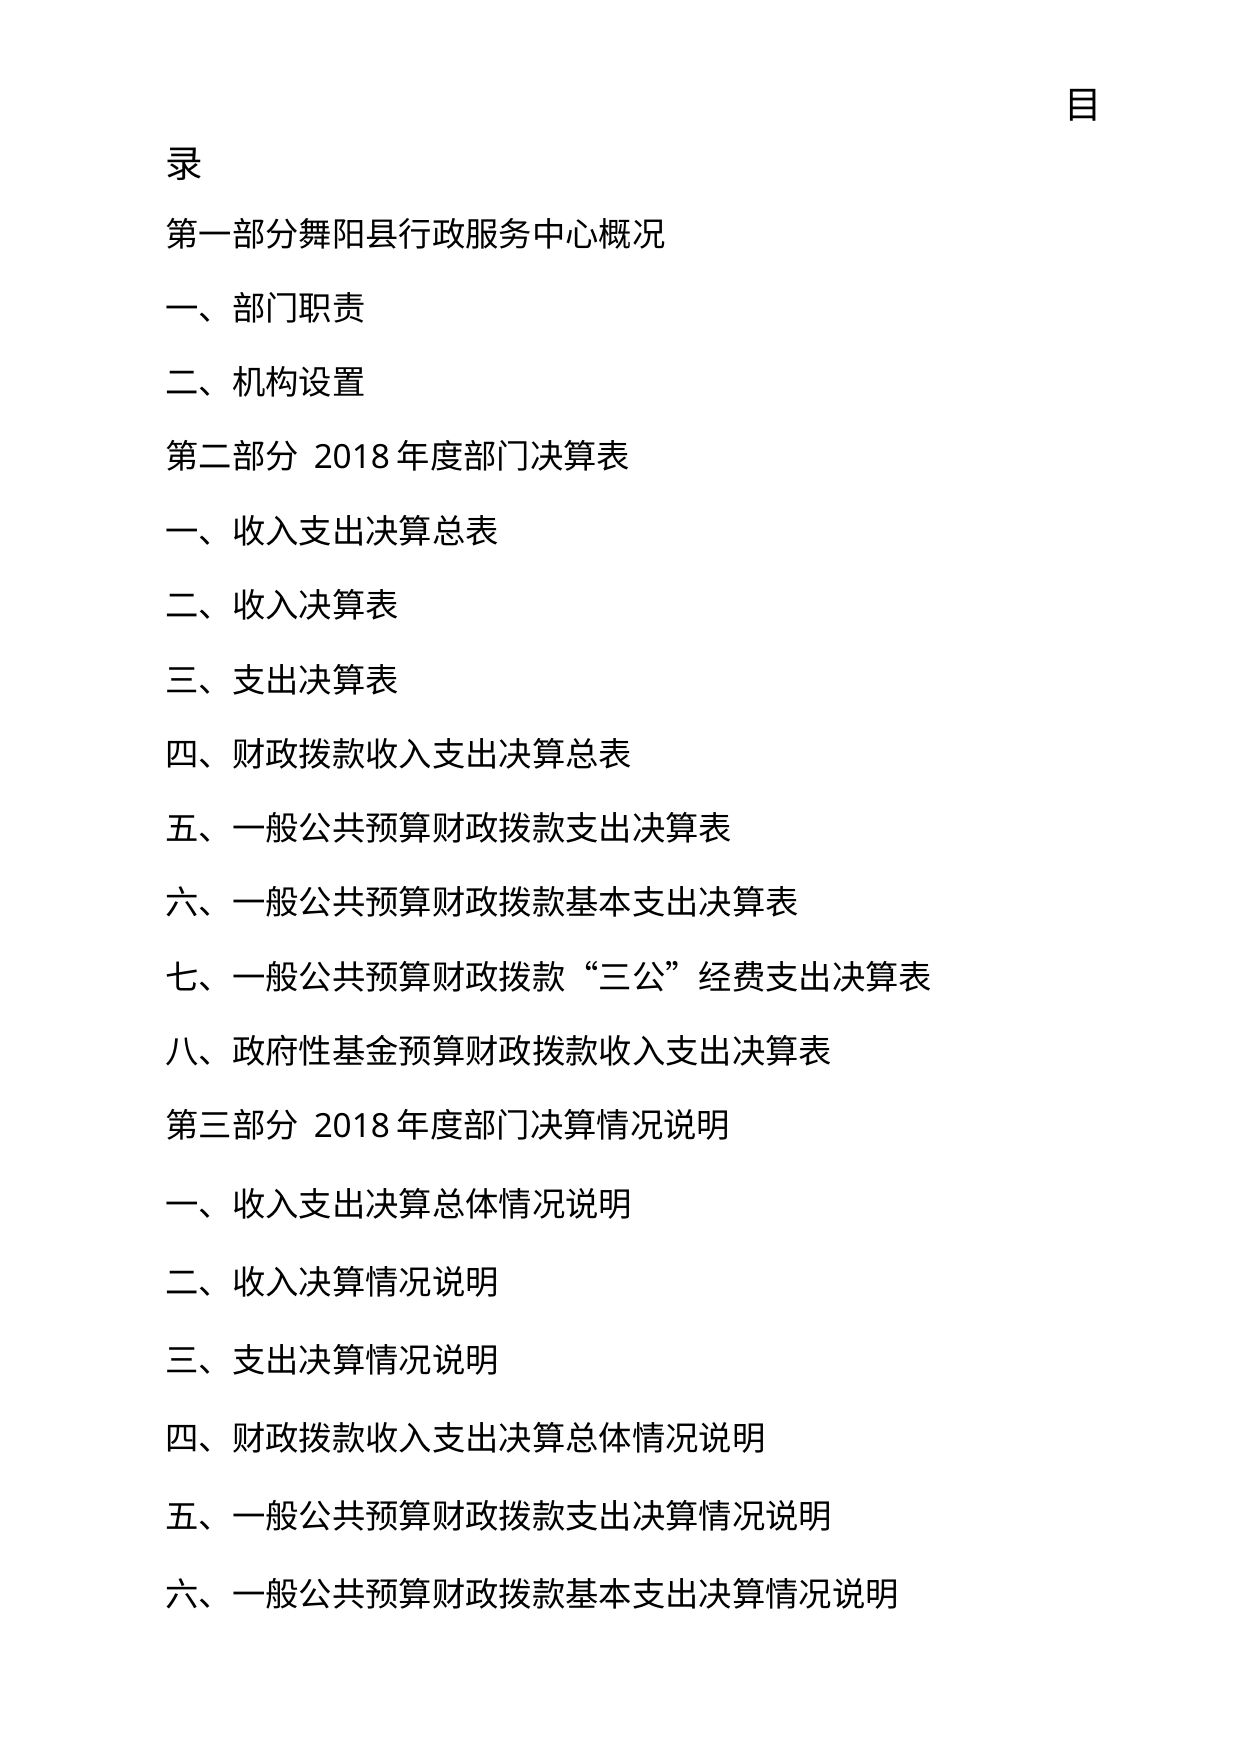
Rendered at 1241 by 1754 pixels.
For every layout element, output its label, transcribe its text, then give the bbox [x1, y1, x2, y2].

subtitle 第二部分 2018年度部门决算表 [165, 430, 1065, 479]
subtitle 七、一般公共预算财政拨款“三公”经费支出决算表 [165, 950, 1065, 999]
text 目录 [165, 75, 1065, 188]
text 一、收入支出决算总体情况说明 [165, 1177, 1065, 1226]
subtitle 五、一般公共预算财政拨款支出决算表 [165, 802, 1065, 850]
text 四、财政拨款收入支出决算总体情况说明 [165, 1412, 1065, 1460]
subtitle 一、部门职责 [165, 282, 1065, 330]
subtitle 八、政府性基金预算财政拨款收入支出决算表 [165, 1025, 1065, 1073]
subtitle 六、一般公共预算财政拨款基本支出决算表 [165, 876, 1065, 924]
text 六、一般公共预算财政拨款基本支出决算情况说明 [165, 1568, 1065, 1616]
text 五、一般公共预算财政拨款支出决算情况说明 [165, 1490, 1065, 1538]
subtitle 三、支出决算表 [165, 653, 1065, 702]
text 三、支出决算情况说明 [165, 1334, 1065, 1382]
subtitle 一、收入支出决算总表 [165, 505, 1065, 553]
subtitle 四、财政拨款收入支出决算总表 [165, 728, 1065, 776]
text 二、收入决算情况说明 [165, 1256, 1065, 1304]
subtitle 第一部分舞阳县行政服务中心概况 [165, 207, 1065, 256]
text 第三部分 2018年度部门决算情况说明 [165, 1099, 1065, 1147]
subtitle 二、收入决算表 [165, 579, 1065, 627]
subtitle 二、机构设置 [165, 356, 1065, 404]
